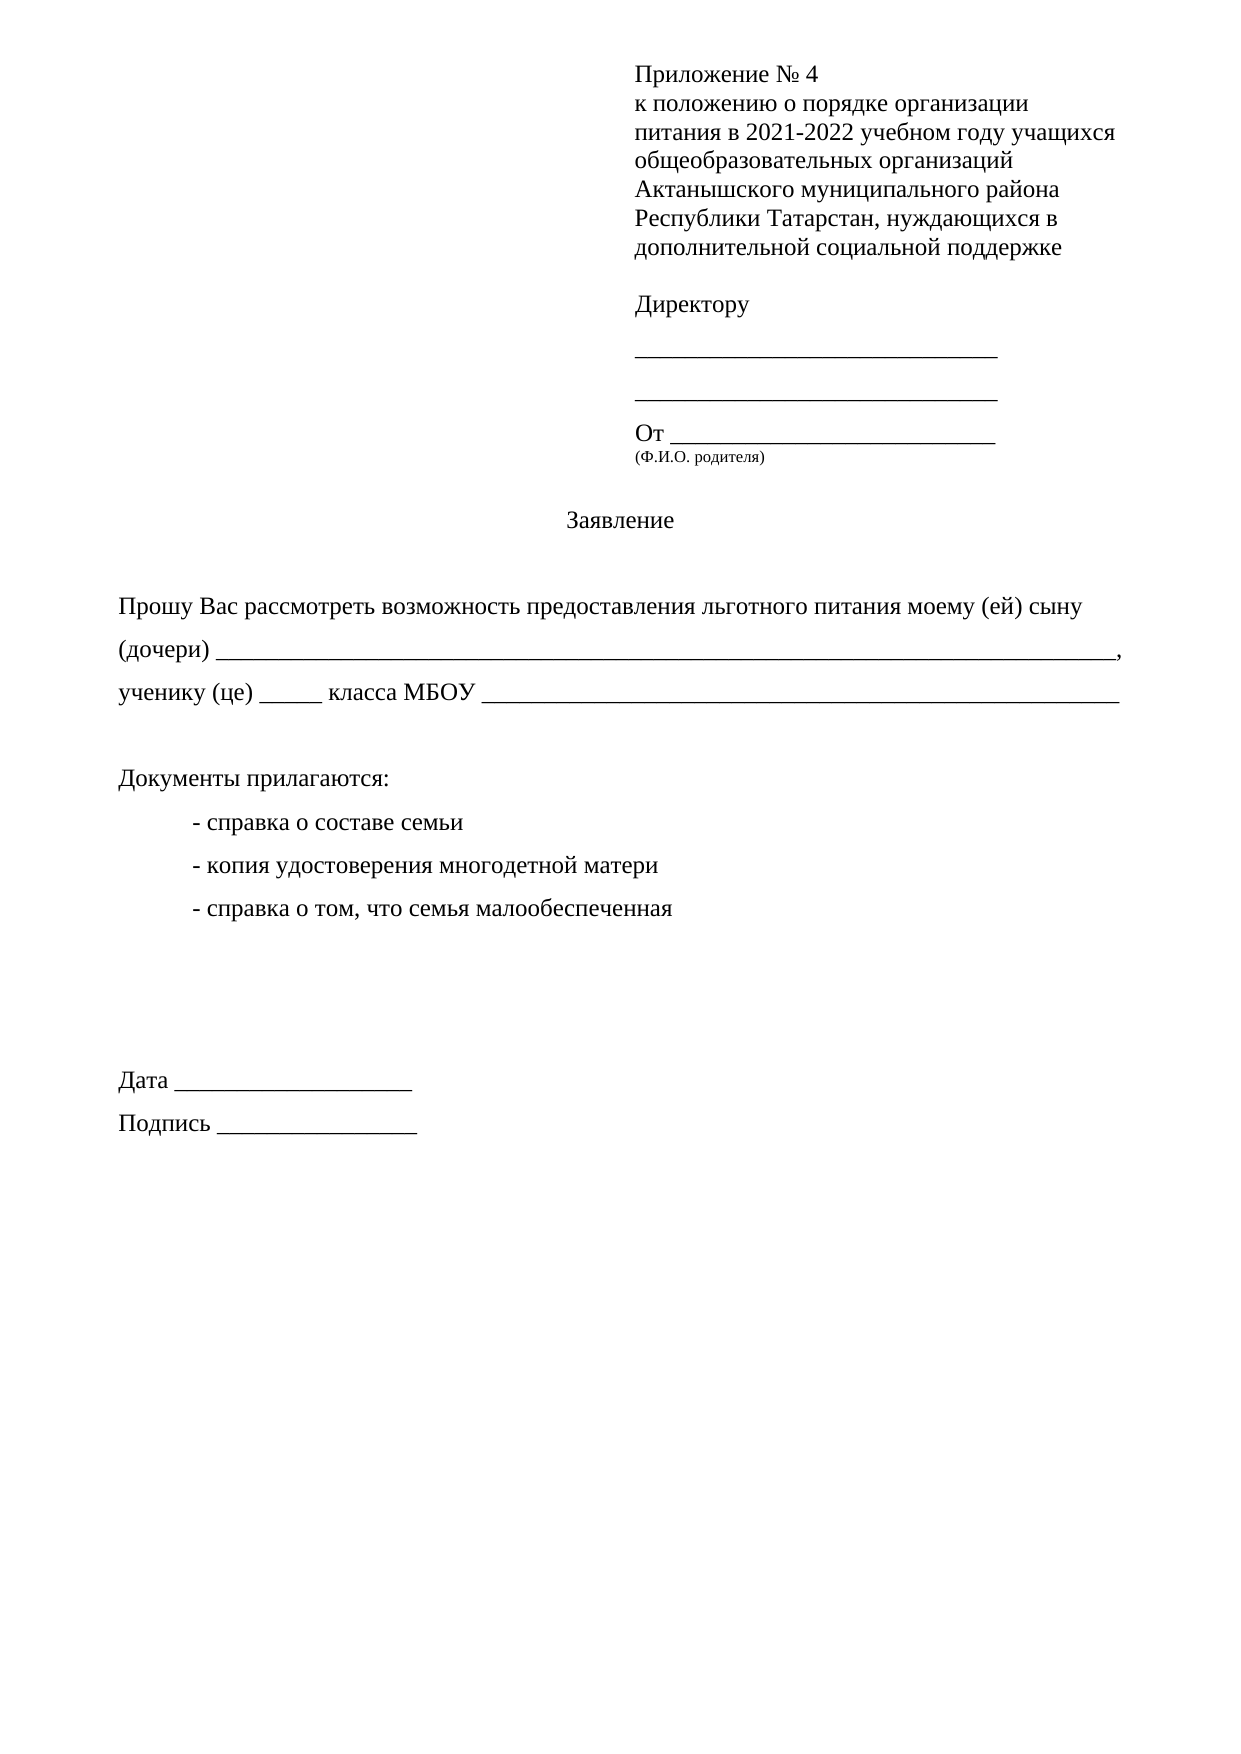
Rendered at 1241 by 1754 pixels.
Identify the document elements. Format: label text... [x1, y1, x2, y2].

text к положению о порядке организации питания в 2021-2022 учебном году учащихся общеобразовательных организаций Актанышского муниципального района Республики Татарстан, нуждающихся в дополнительной социальной поддержке [634, 88, 1122, 260]
text Подпись ________________ [118, 1108, 1122, 1137]
text Документы прилагаются: [118, 763, 1122, 792]
text Прошу Вас рассмотреть возможность предоставления льготного питания моему (ей) сыну (дочери) ________________________________________________________________________, ученику (це) _____ класса МБОУ ___________________________________________________ [118, 591, 1122, 706]
text Директору [635, 289, 1122, 318]
text - копия удостоверения многодетной матери [118, 850, 1122, 878]
text Заявление [118, 505, 1122, 533]
text (Ф.И.О. родителя) [635, 447, 1122, 466]
list Приложение № 4 [634, 59, 1122, 88]
text _____________________________ [635, 332, 1122, 361]
text От __________________________ [635, 418, 1122, 447]
text _____________________________ [635, 375, 1122, 404]
text - справка о составе семьи [118, 807, 1122, 835]
text - справка о том, что семья малообеспеченная [118, 893, 1122, 922]
text Дата ___________________ [118, 1065, 1122, 1094]
